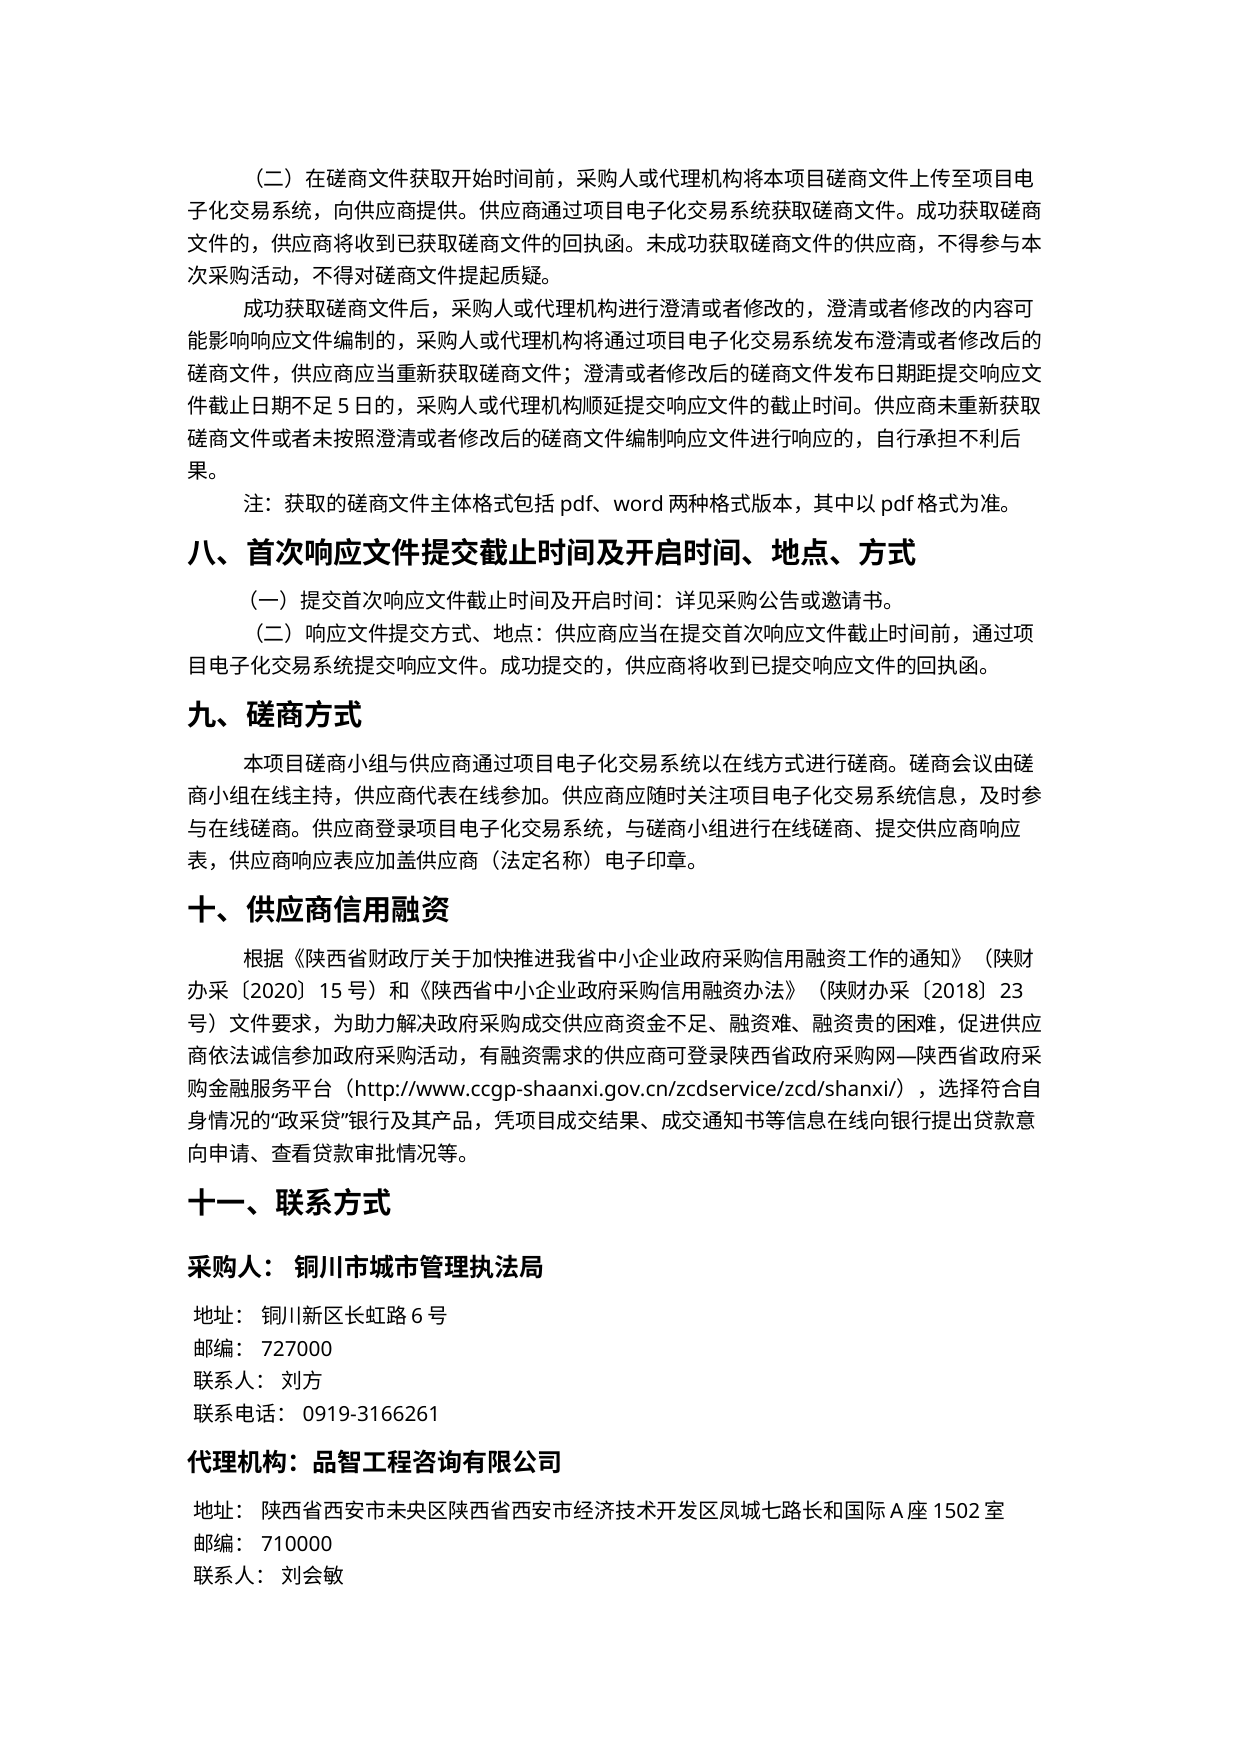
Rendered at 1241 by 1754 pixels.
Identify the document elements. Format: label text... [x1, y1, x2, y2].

text 联系人： 刘方 [187, 1364, 1053, 1397]
text 八、首次响应文件提交截止时间及开启时间、地点、方式 [187, 519, 1053, 584]
text 成功获取磋商文件后，采购人或代理机构进行澄清或者修改的，澄清或者修改的内容可能影响响应文件编制的，采购人或代理机构将通过项目电子化交易系统发布澄清或者修改后的磋商文件，供应商应当重新获取磋商文件；澄清或者修改后的磋商文件发布日期距提交响应文件截止日期不足5日的，采购人或代理机构顺延提交响应文件的截止时间。供应商未重新获取磋商文件或者未按照澄清或者修改后的磋商文件编制响应文件进行响应的，自行承担不利后果。 [187, 292, 1053, 487]
text 联系电话： 0919-3166261 [187, 1397, 1053, 1429]
text （二）响应文件提交方式、地点：供应商应当在提交首次响应文件截止时间前，通过项目电子化交易系统提交响应文件。成功提交的，供应商将收到已提交响应文件的回执函。 [187, 617, 1053, 682]
text 根据《陕西省财政厅关于加快推进我省中小企业政府采购信用融资工作的通知》（陕财办采〔2020〕15 号）和《陕西省中小企业政府采购信用融资办法》（陕财办采〔2018〕23 号）文件要求，为助力解决政府采购成交供应商资金不足、融资难、融资贵的困难，促进供应商依法诚信参加政府采购活动，有融资需求的供应商可登录陕西省政府采购网—陕西省政府采购金融服务平台（http://www.ccgp-shaanxi.gov.cn/zcdservice/zcd/shanxi/），选择符合自身情况的“政采贷”银行及其产品，凭项目成交结果、成交通知书等信息在线向银行提出贷款意向申请、查看贷款审批情况等。 [187, 942, 1053, 1169]
text 九、磋商方式 [187, 682, 1053, 747]
text 代理机构：品智工程咨询有限公司 [187, 1429, 1053, 1494]
text 联系人： 刘会敏 [187, 1559, 1053, 1592]
text 邮编： 727000 [187, 1332, 1053, 1364]
text 地址： 铜川新区长虹路6号 [187, 1299, 1053, 1332]
text 十、供应商信用融资 [187, 877, 1053, 942]
text 地址： 陕西省西安市未央区陕西省西安市经济技术开发区凤城七路长和国际A座1502室 [187, 1494, 1053, 1527]
text 十一、联系方式 [187, 1169, 1053, 1234]
text 本项目磋商小组与供应商通过项目电子化交易系统以在线方式进行磋商。磋商会议由磋商小组在线主持，供应商代表在线参加。供应商应随时关注项目电子化交易系统信息，及时参与在线磋商。供应商登录项目电子化交易系统，与磋商小组进行在线磋商、提交供应商响应表，供应商响应表应加盖供应商（法定名称）电子印章。 [187, 747, 1053, 877]
text 注：获取的磋商文件主体格式包括pdf、word两种格式版本，其中以pdf格式为准。 [187, 487, 1053, 519]
text （一）提交首次响应文件截止时间及开启时间：详见采购公告或邀请书。 [187, 584, 1053, 617]
text 采购人： 铜川市城市管理执法局 [187, 1234, 1053, 1299]
text 邮编： 710000 [187, 1527, 1053, 1559]
text （二）在磋商文件获取开始时间前，采购人或代理机构将本项目磋商文件上传至项目电子化交易系统，向供应商提供。供应商通过项目电子化交易系统获取磋商文件。成功获取磋商文件的，供应商将收到已获取磋商文件的回执函。未成功获取磋商文件的供应商，不得参与本次采购活动，不得对磋商文件提起质疑。 [187, 162, 1053, 292]
